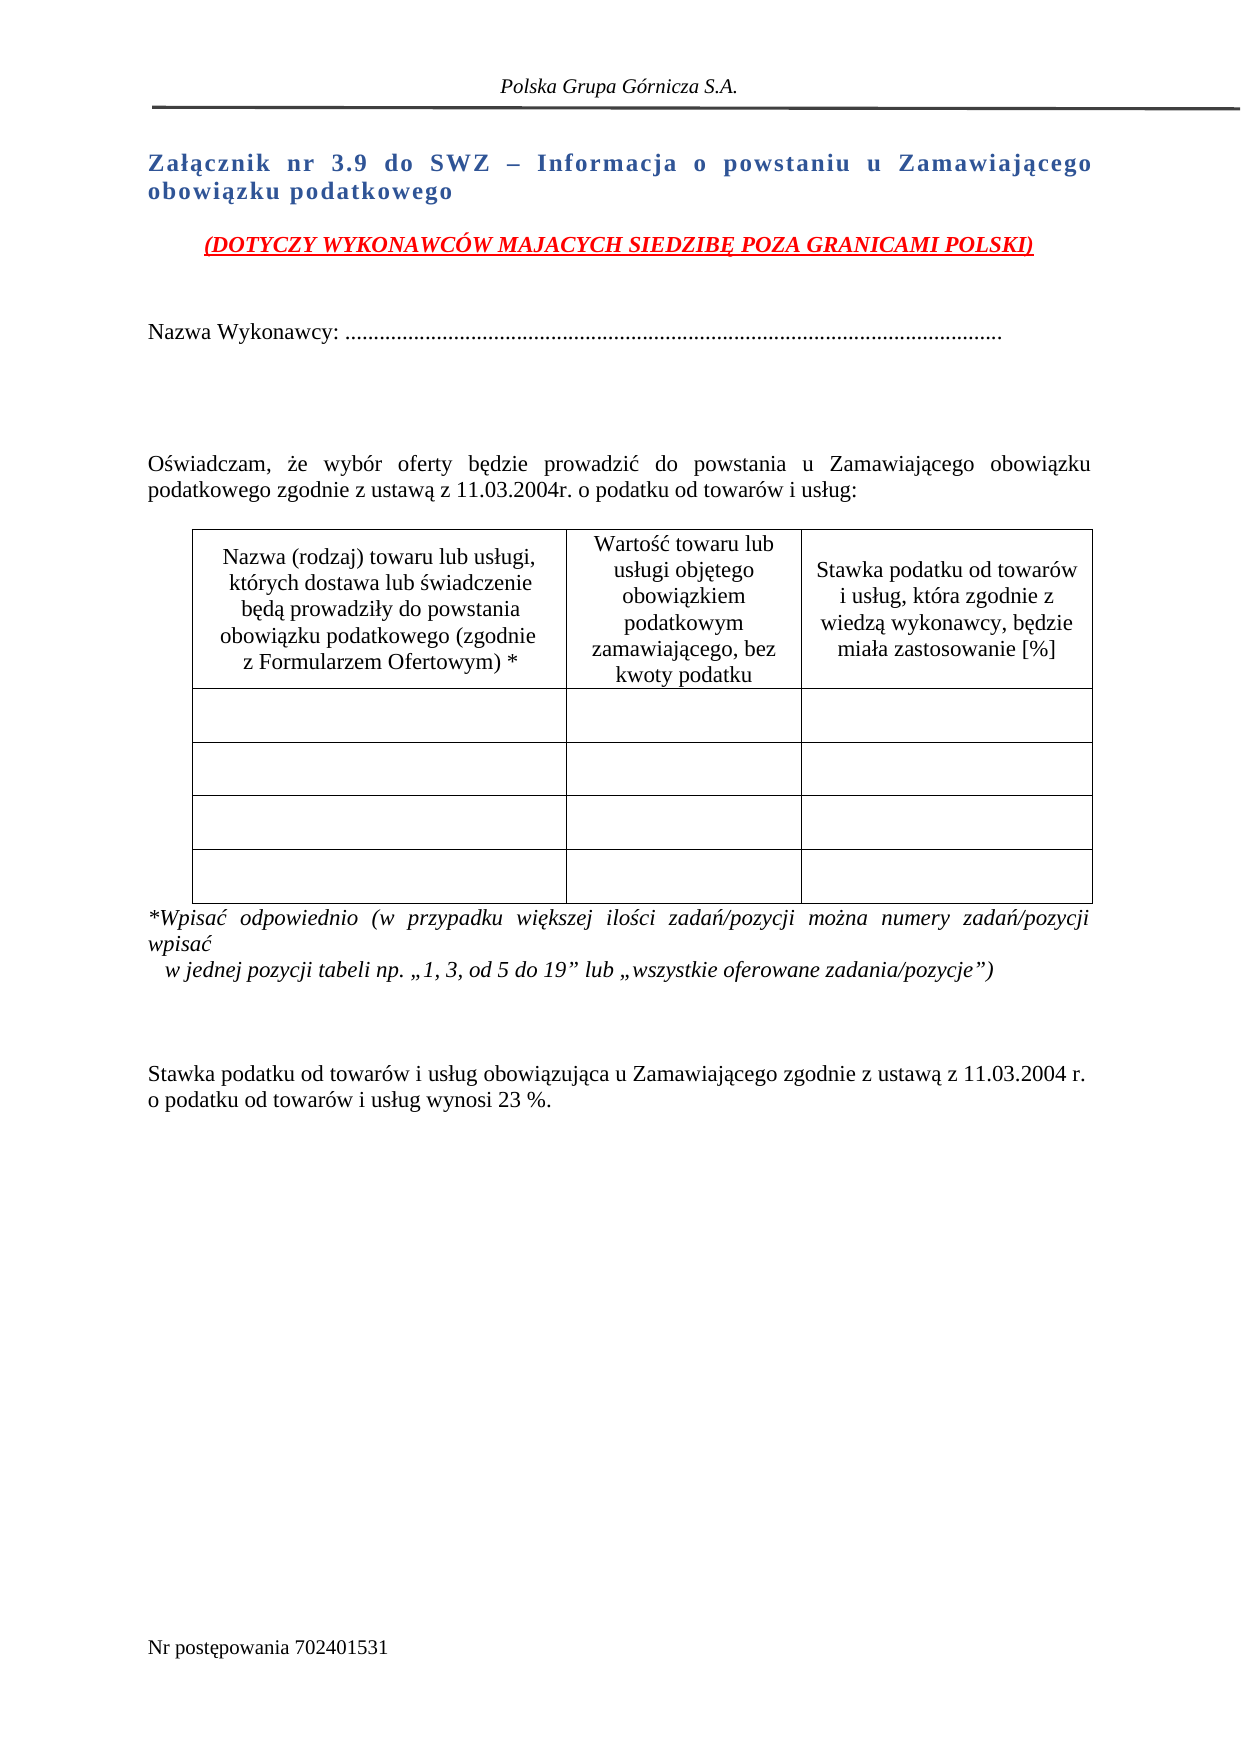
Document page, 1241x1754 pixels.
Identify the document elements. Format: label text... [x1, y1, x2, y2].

table_header Stawka podatku od towarów i usług, która zgodnie z wiedzą wykonawcy, będzie miała zastosowanie [%] [802, 530, 1092, 688]
text (DOTYCZY WYKONAWCÓW MAJACYCH SIEDZIBĘ POZA GRANICAMI POLSKI) [133, 231, 1093, 258]
table_cell [802, 743, 1092, 795]
table_cell [567, 850, 801, 903]
table_cell [802, 689, 1092, 742]
table_cell [193, 689, 566, 742]
table_cell [193, 850, 566, 903]
text Stawka podatku od towarów i usług obowiązująca u Zamawiającego zgodnie z ustawą z 11.03.2004 r. o podatku od towarów i usług wynosi 23 %. [148, 1060, 1093, 1112]
table_cell [193, 796, 566, 849]
table_cell [802, 850, 1092, 903]
text Oświadczam, że wybór oferty będzie prowadzić do powstania u Zamawiającego obowiązku podatkowego zgodnie z ustawą z 11.03.2004r. o podatku od towarów i usług: [148, 449, 1093, 502]
table_header Wartość towaru lub usługi objętego obowiązkiem podatkowym zamawiającego, bez kwoty podatku [567, 530, 801, 688]
table_cell [567, 796, 801, 849]
table_cell [193, 743, 566, 795]
text *Wpisać odpowiednio (w przypadku większej ilości zadań/pozycji można numery zadań/pozycji wpisać w jednej pozycji tabeli np. „1, 3, od 5 do 19” lub „wszystkie oferowane zadania/pozycje”) [148, 904, 1093, 983]
table_cell [567, 689, 801, 742]
table_cell [802, 796, 1092, 849]
table_cell [567, 743, 801, 795]
text Załącznik nr 3.9 do SWZ – Informacja o powstaniu u Zamawiającego obowiązku podatkowego [148, 148, 1093, 205]
text Nazwa Wykonawcy: ................................................................................................................... [148, 318, 1093, 344]
table_header Nazwa (rodzaj) towaru lub usługi, których dostawa lub świadczenie będą prowadziły do powstania obowiązku podatkowego (zgodnie z Formularzem Ofertowym) * [193, 530, 566, 688]
